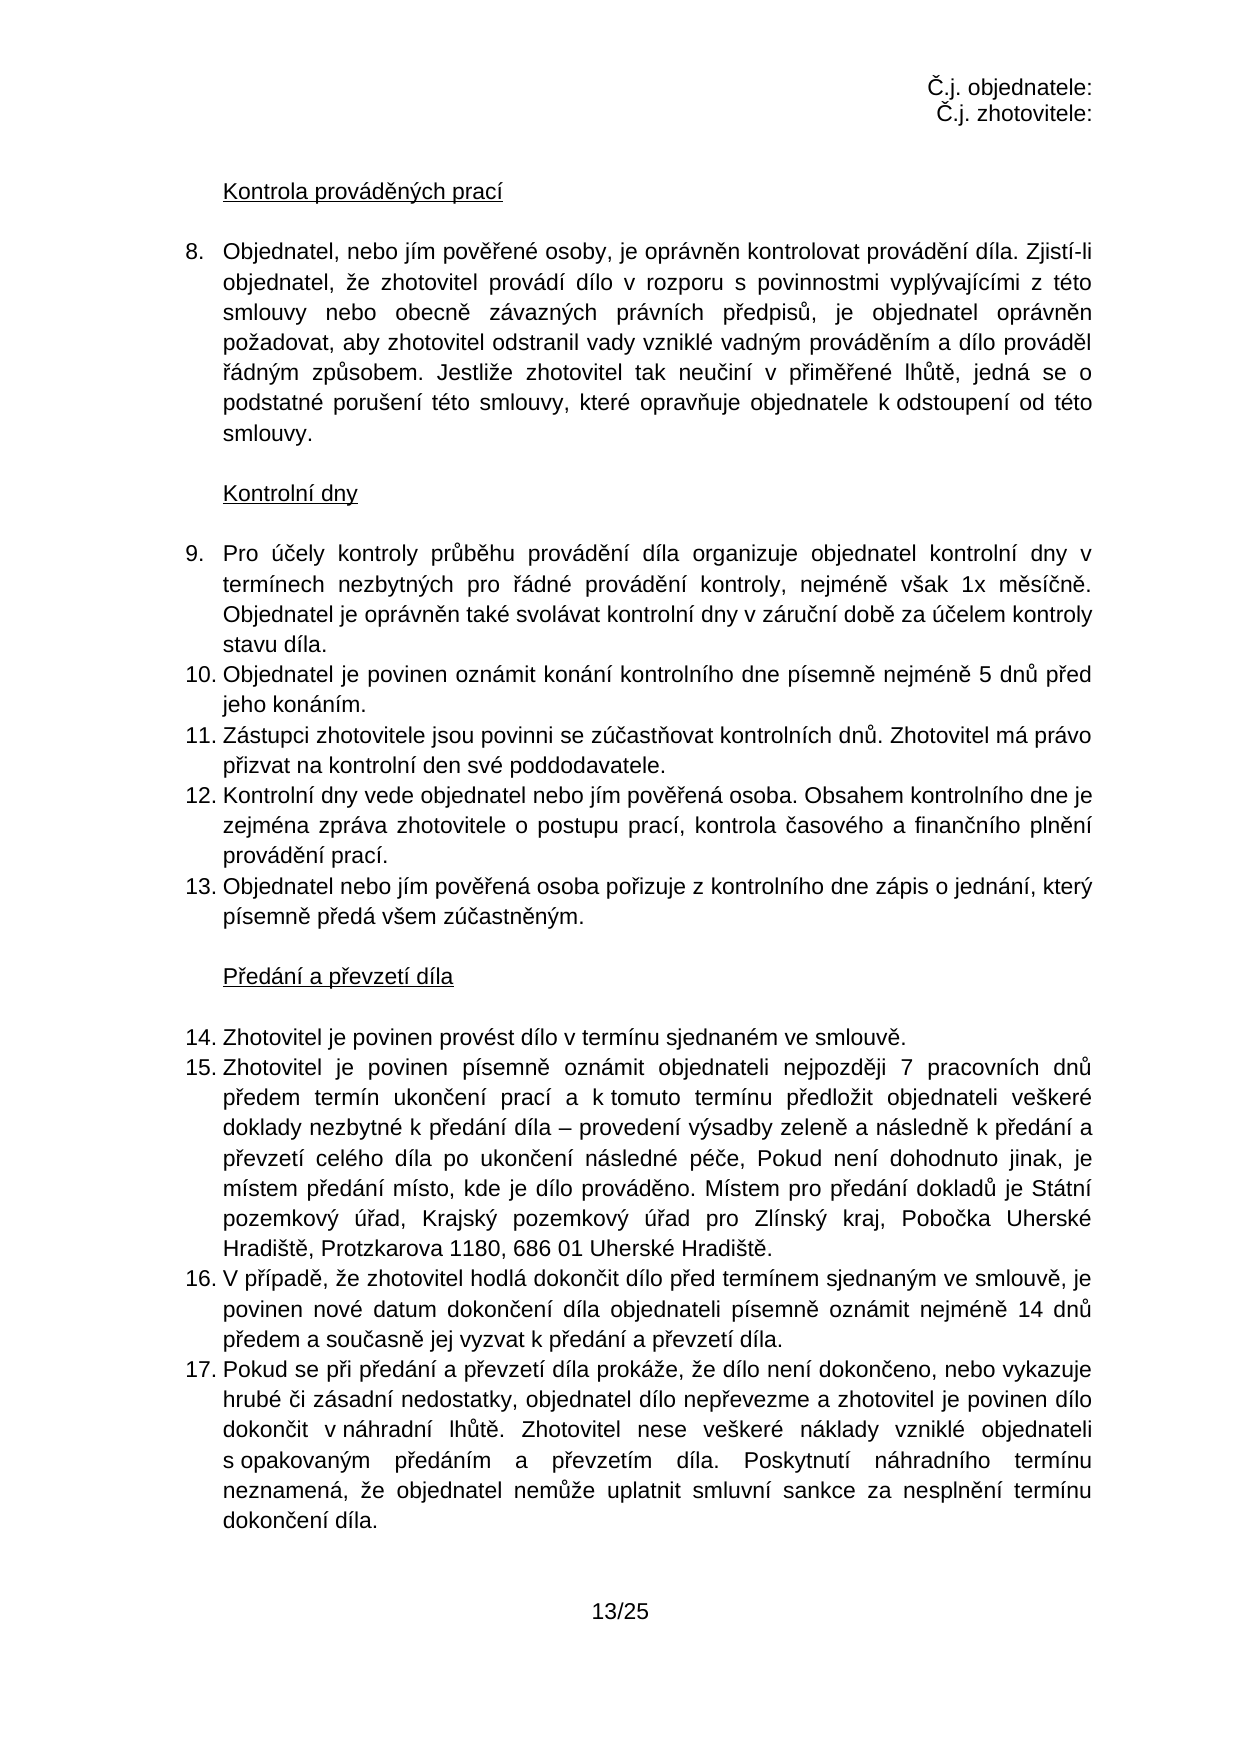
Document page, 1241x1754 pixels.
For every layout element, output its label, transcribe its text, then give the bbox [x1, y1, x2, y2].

list Objednatel, nebo jím pověřené osoby, je oprávněn kontrolovat provádění díla. Zjistí-li objednatel, že zhotovitel provádí dílo v rozporu s povinnostmi vyplývajícími z této smlouvy nebo obecně závazných právních předpisů, je objednatel oprávněn požadovat, aby zhotovitel odstranil vady vzniklé vadným prováděním a dílo prováděl řádným způsobem. Jestliže zhotovitel tak neučiní v přiměřené lhůtě, jedná se o podstatné porušení této smlouvy, které opravňuje objednatele k odstoupení od této smlouvy. [185, 238, 1093, 446]
list Pro účely kontroly průběhu provádění díla organizuje objednatel kontrolní dny v termínech nezbytných pro řádné provádění kontroly, nejméně však 1x měsíčně. Objednatel je oprávněn také svolávat kontrolní dny v záruční době za účelem kontroly stavu díla. [185, 540, 1093, 657]
list Zástupci zhotovitele jsou povinni se zúčastňovat kontrolních dnů. Zhotovitel má právo přizvat na kontrolní den své poddodavatele. [185, 722, 1093, 778]
list V případě, že zhotovitel hodlá dokončit dílo před termínem sjednaným ve smlouvě, je povinen nové datum dokončení díla objednateli písemně oznámit nejméně 14 dnů předem a současně jej vyzvat k předání a převzetí díla. [185, 1265, 1093, 1352]
list Objednatel je povinen oznámit konání kontrolního dne písemně nejméně 5 dnů před jeho konáním. [185, 661, 1093, 718]
list Předání a převzetí díla [223, 963, 1093, 989]
list Zhotovitel je povinen písemně oznámit objednateli nejpozději 7 pracovních dnů předem termín ukončení prací a k tomuto termínu předložit objednateli veškeré doklady nezbytné k předání díla – provedení výsadby zeleně a následně k předání a převzetí celého díla po ukončení následné péče, Pokud není dohodnuto jinak, je místem předání místo, kde je dílo prováděno. Místem pro předání dokladů je Státní pozemkový úřad, Krajský pozemkový úřad pro Zlínský kraj, Pobočka Uherské Hradiště, Protzkarova 1180, 686 01 Uherské Hradiště. [185, 1054, 1093, 1261]
list Kontrolní dny [223, 480, 1093, 506]
list Zhotovitel je povinen provést dílo v termínu sjednaném ve smlouvě. [185, 1024, 1093, 1050]
list Kontrola prováděných prací [223, 148, 1093, 204]
list Objednatel nebo jím pověřená osoba pořizuje z kontrolního dne zápis o jednání, který písemně předá všem zúčastněným. [185, 873, 1093, 929]
list Kontrolní dny vede objednatel nebo jím pověřená osoba. Obsahem kontrolního dne je zejména zpráva zhotovitele o postupu prací, kontrola časového a finančního plnění provádění prací. [185, 782, 1093, 869]
list Pokud se při předání a převzetí díla prokáže, že dílo není dokončeno, nebo vykazuje hrubé či zásadní nedostatky, objednatel dílo nepřevezme a zhotovitel je povinen dílo dokončit v náhradní lhůtě. Zhotovitel nese veškeré náklady vzniklé objednateli s opakovaným předáním a převzetím díla. Poskytnutí náhradního termínu neznamená, že objednatel nemůže uplatnit smluvní sankce za nesplnění termínu dokončení díla. [185, 1356, 1093, 1533]
